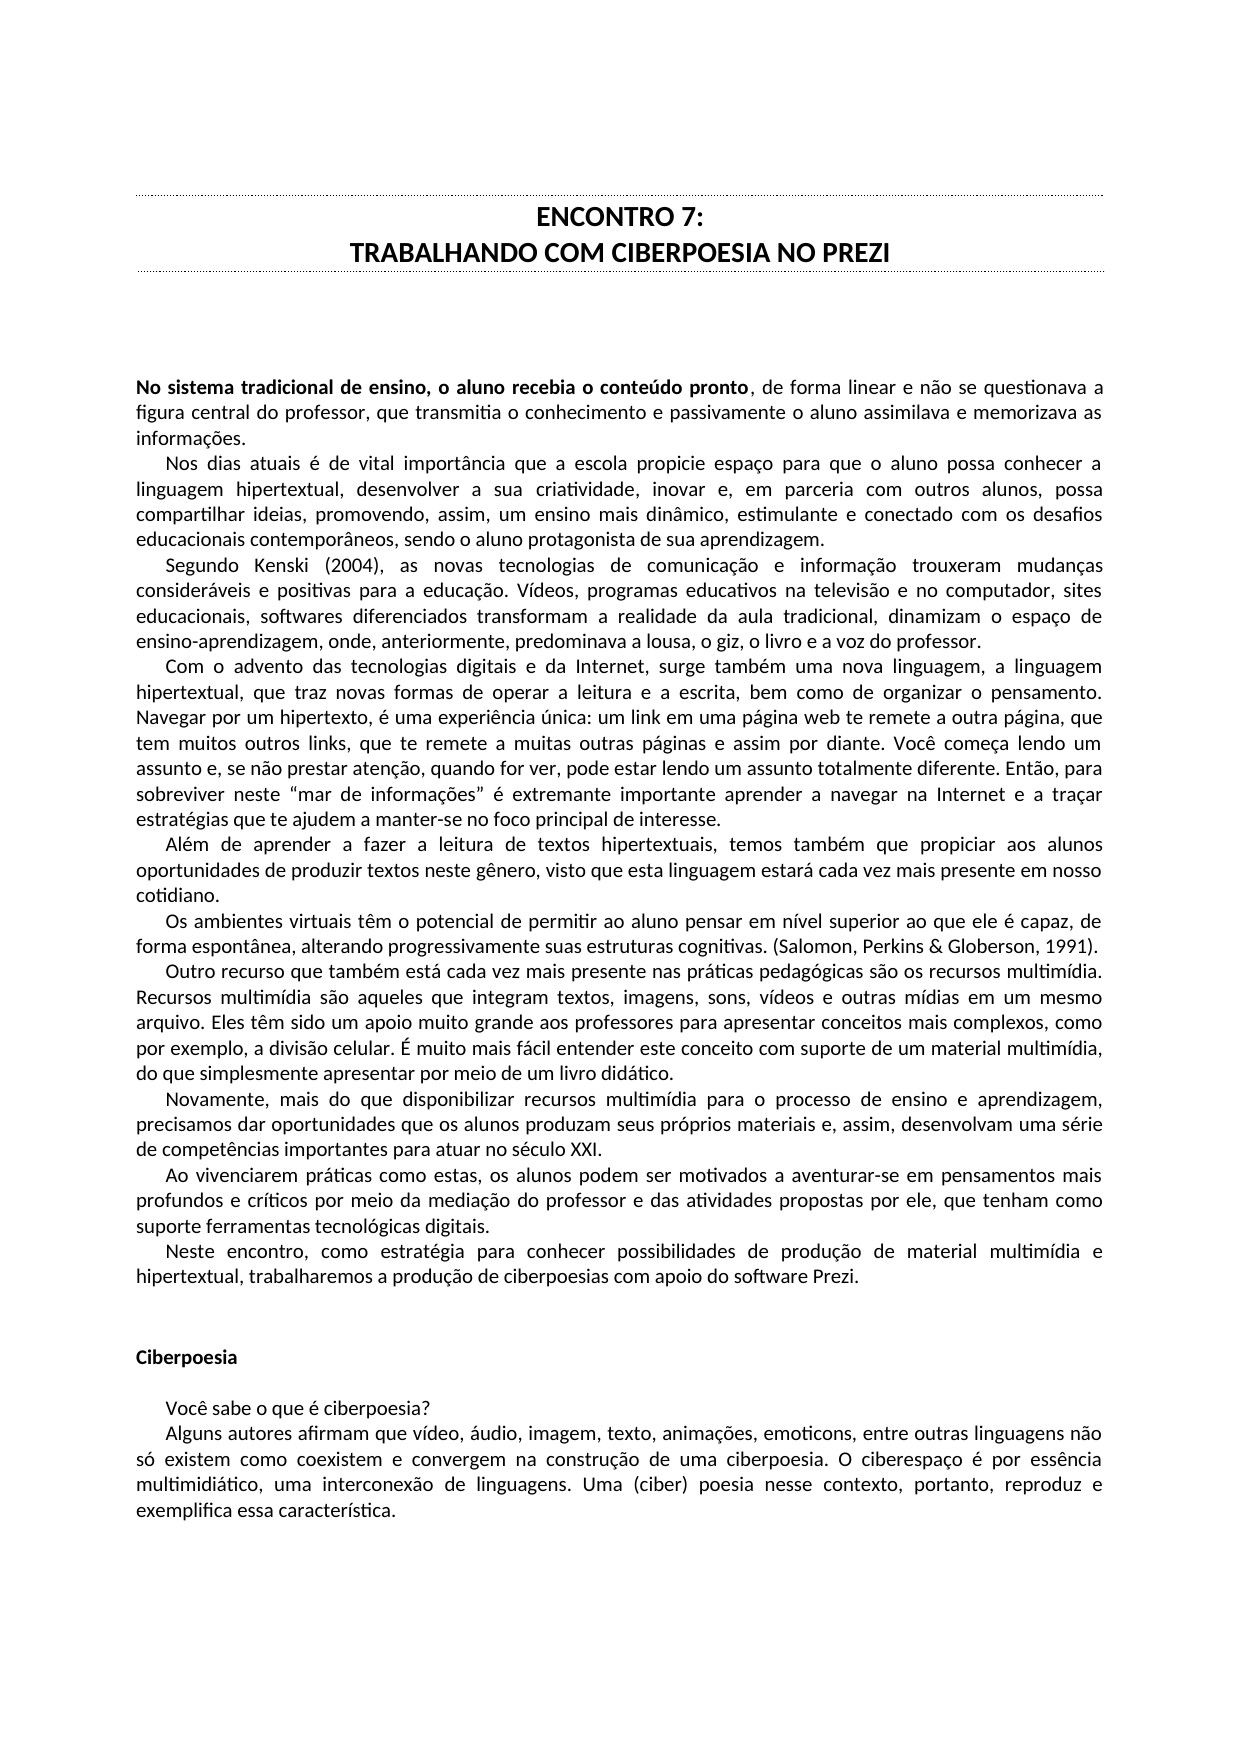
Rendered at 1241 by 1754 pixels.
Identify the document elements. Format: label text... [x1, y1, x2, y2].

text Alguns autores afirmam que vídeo, áudio, imagem, texto, animações, emoticons, entre outras linguagens não só existem como coexistem e convergem na construção de uma ciberpoesia. O ciberespaço é por essência multimidiático, uma interconexão de linguagens. Uma (ciber) poesia nesse contexto, portanto, reproduz e exemplifica essa característica. [136, 1421, 1104, 1522]
text Segundo Kenski (2004), as novas tecnologias de comunicação e informação trouxeram mudanças consideráveis e positivas para a educação. Vídeos, programas educativos na televisão e no computador, sites educacionais, softwares diferenciados transformam a realidade da aula tradicional, dinamizam o espaço de ensino-aprendizagem, onde, anteriormente, predominava a lousa, o giz, o livro e a voz do professor. [136, 552, 1104, 654]
text Você sabe o que é ciberpoesia? [136, 1395, 1104, 1421]
text Novamente, mais do que disponibilizar recursos multimídia para o processo de ensino e aprendizagem, precisamos dar oportunidades que os alunos produzam seus próprios materiais e, assim, desenvolvam uma série de competências importantes para atuar no século XXI. [136, 1086, 1104, 1162]
text Ao vivenciarem práticas como estas, os alunos podem ser motivados a aventurar-se em pensamentos mais profundos e críticos por meio da mediação do professor e das atividades propostas por ele, que tenham como suporte ferramentas tecnológicas digitais. [136, 1162, 1104, 1238]
text Outro recurso que também está cada vez mais presente nas práticas pedagógicas são os recursos multimídia. Recursos multimídia são aqueles que integram textos, imagens, sons, vídeos e outras mídias em um mesmo arquivo. Eles têm sido um apoio muito grande aos professores para apresentar conceitos mais complexos, como por exemplo, a divisão celular. É muito mais fácil entender este conceito com suporte de um material multimídia, do que simplesmente apresentar por meio de um livro didático. [136, 959, 1104, 1086]
text TRABALHANDO COM CIBERPOESIA NO PREZI [136, 231, 1104, 272]
text Ciberpoesia [136, 1344, 1104, 1370]
text ENCONTRO 7: [136, 195, 1104, 231]
text Os ambientes virtuais têm o potencial de permitir ao aluno pensar em nível superior ao que ele é capaz, de forma espontânea, alterando progressivamente suas estruturas cognitivas. (Salomon, Perkins & Globerson, 1991). [136, 908, 1104, 959]
text Além de aprender a fazer a leitura de textos hipertextuais, temos também que propiciar aos alunos oportunidades de produzir textos neste gênero, visto que esta linguagem estará cada vez mais presente em nosso cotidiano. [136, 832, 1104, 908]
text Neste encontro, como estratégia para conhecer possibilidades de produção de material multimídia e hipertextual, trabalharemos a produção de ciberpoesias com apoio do software Prezi. [136, 1238, 1104, 1289]
text No sistema tradicional de ensino, o aluno recebia o conteúdo pronto, de forma linear e não se questionava a figura central do professor, que transmitia o conhecimento e passivamente o aluno assimilava e memorizava as informações. [136, 374, 1104, 450]
text Nos dias atuais é de vital importância que a escola propicie espaço para que o aluno possa conhecer a linguagem hipertextual, desenvolver a sua criatividade, inovar e, em parceria com outros alunos, possa compartilhar ideias, promovendo, assim, um ensino mais dinâmico, estimulante e conectado com os desafios educacionais contemporâneos, sendo o aluno protagonista de sua aprendizagem. [136, 450, 1104, 552]
text Com o advento das tecnologias digitais e da Internet, surge também uma nova linguagem, a linguagem hipertextual, que traz novas formas de operar a leitura e a escrita, bem como de organizar o pensamento. Navegar por um hipertexto, é uma experiência única: um link em uma página web te remete a outra página, que tem muitos outros links, que te remete a muitas outras páginas e assim por diante. Você começa lendo um assunto e, se não prestar atenção, quando for ver, pode estar lendo um assunto totalmente diferente. Então, para sobreviver neste “mar de informações” é extremante importante aprender a navegar na Internet e a traçar estratégias que te ajudem a manter-se no foco principal de interesse. [136, 654, 1104, 832]
